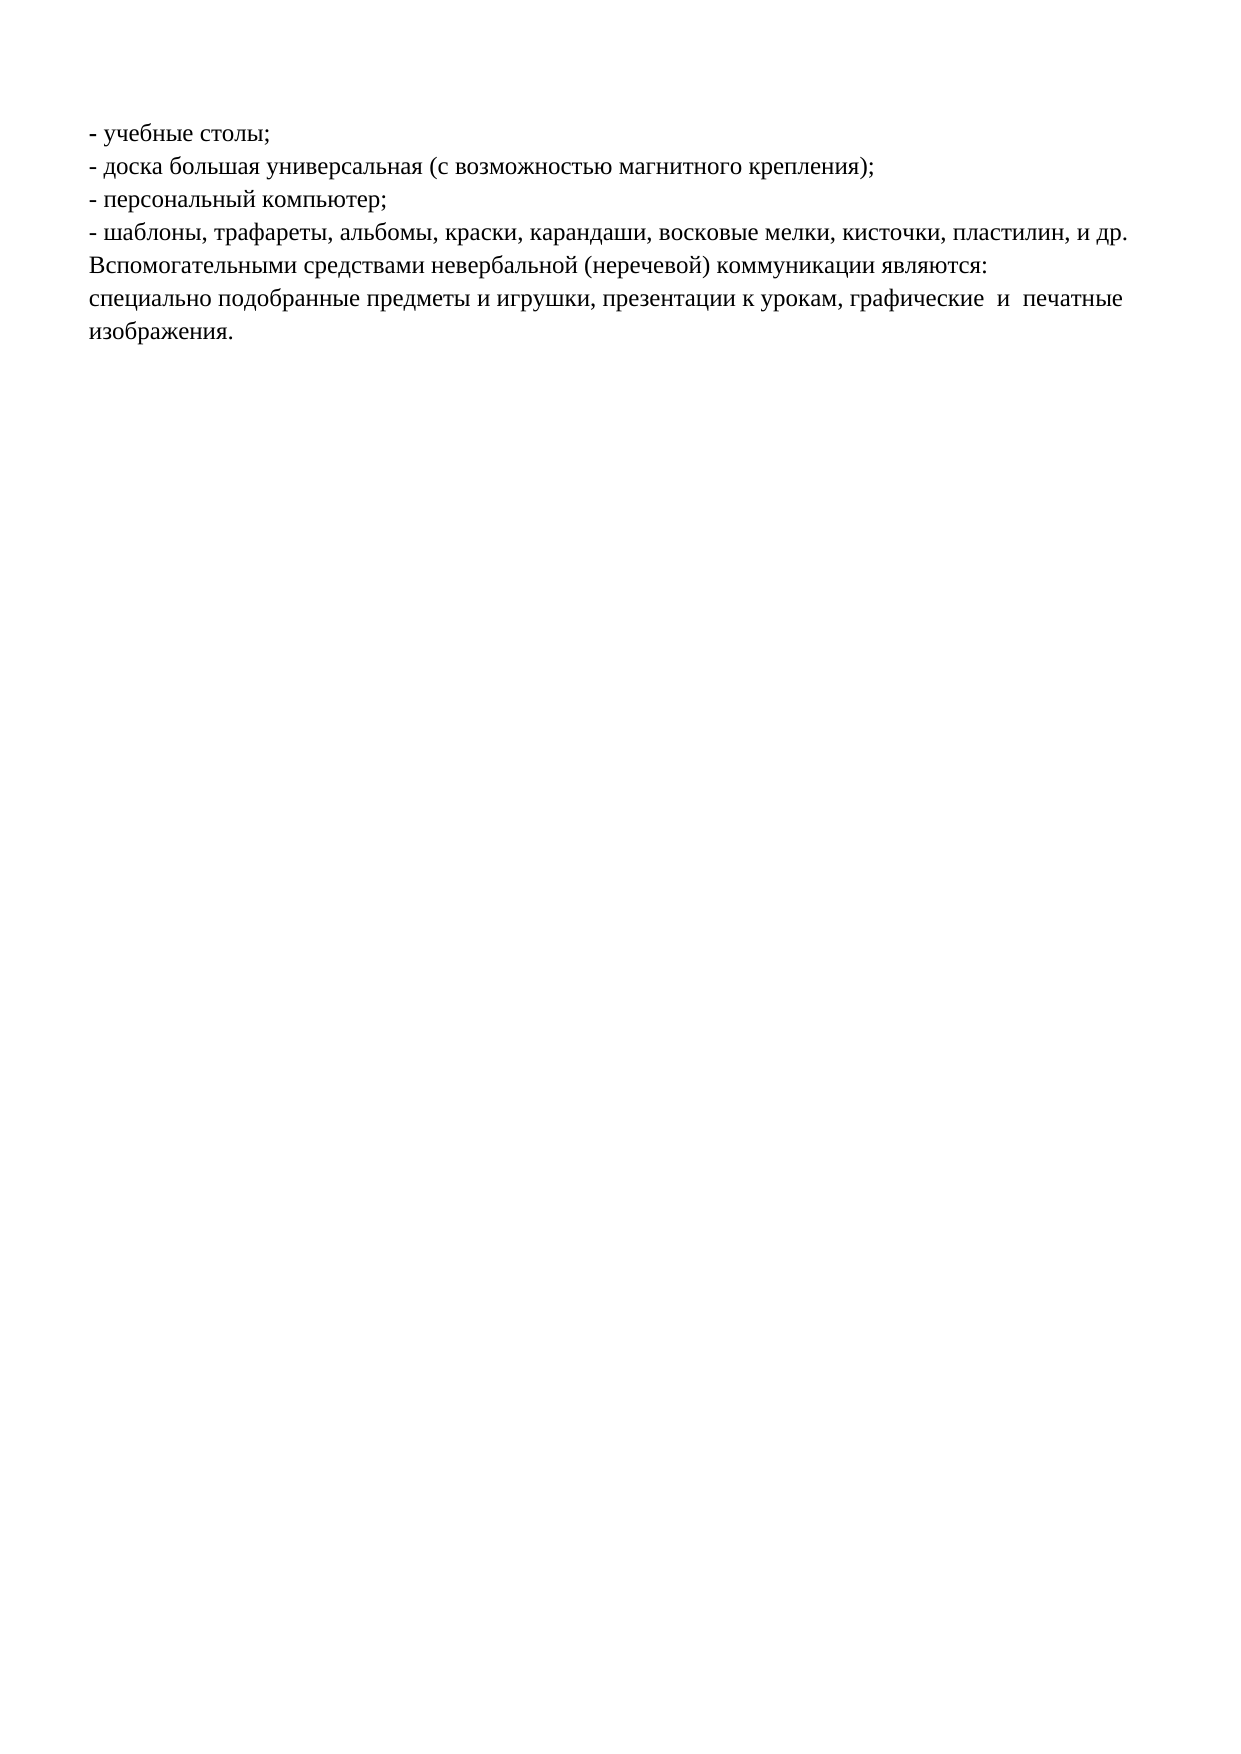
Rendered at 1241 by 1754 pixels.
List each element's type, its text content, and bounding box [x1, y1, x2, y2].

text - персональный компьютер; [89, 184, 1152, 213]
text - шаблоны, трафареты, альбомы, краски, карандаши, восковые мелки, кисточки, пластилин, и др. [89, 217, 1152, 246]
text - доска большая универсальная (с возможностью магнитного крепления); [89, 151, 1152, 180]
text специально подобранные предметы и игрушки, презентации к урокам, графические и печатные изображения. [89, 283, 1152, 345]
text Вспомогательными средствами невербальной (неречевой) коммуникации являются: [89, 250, 1152, 279]
text - учебные столы; [89, 118, 1152, 147]
